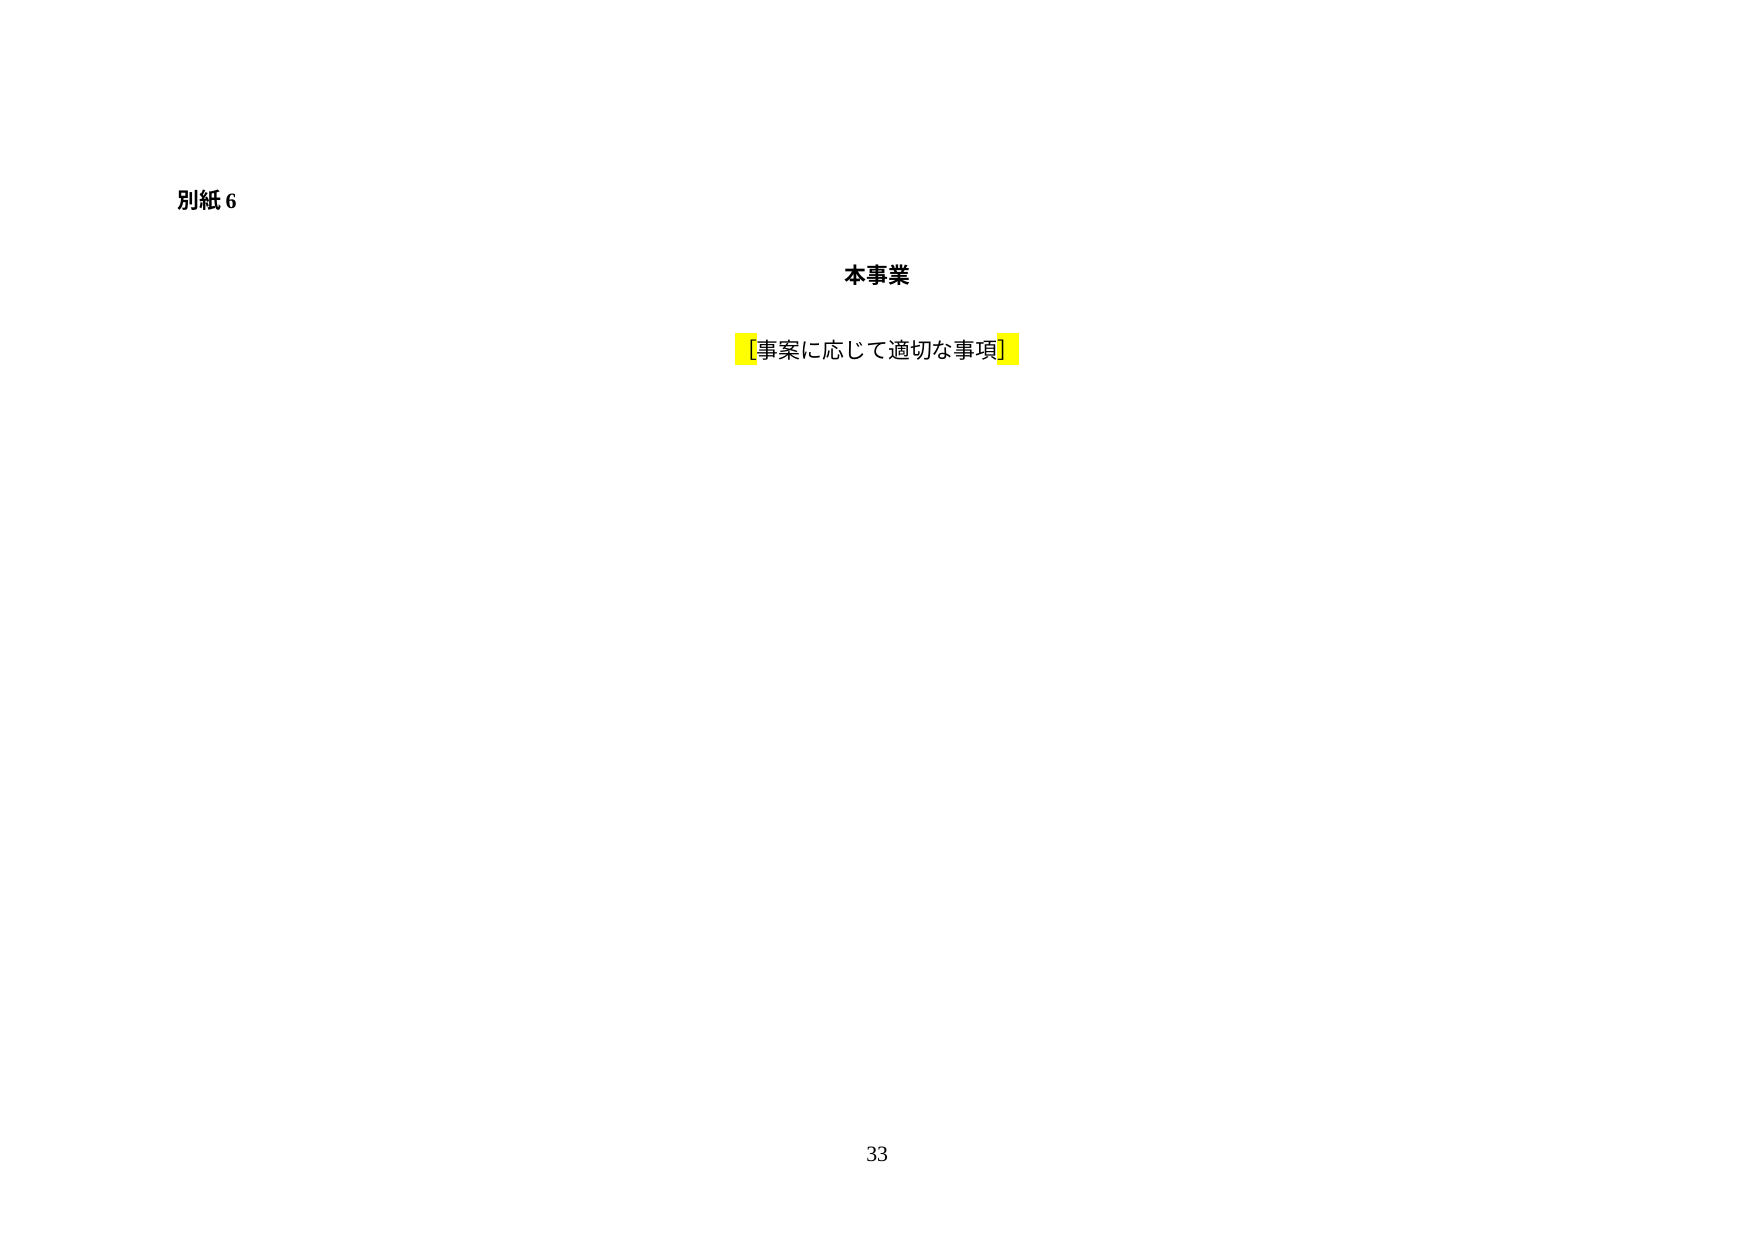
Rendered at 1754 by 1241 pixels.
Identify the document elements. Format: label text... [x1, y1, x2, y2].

text 本事業 [177, 252, 1577, 290]
text ［事案に応じて適切な事項］ [177, 327, 1577, 365]
text 別紙6 [177, 177, 1577, 215]
